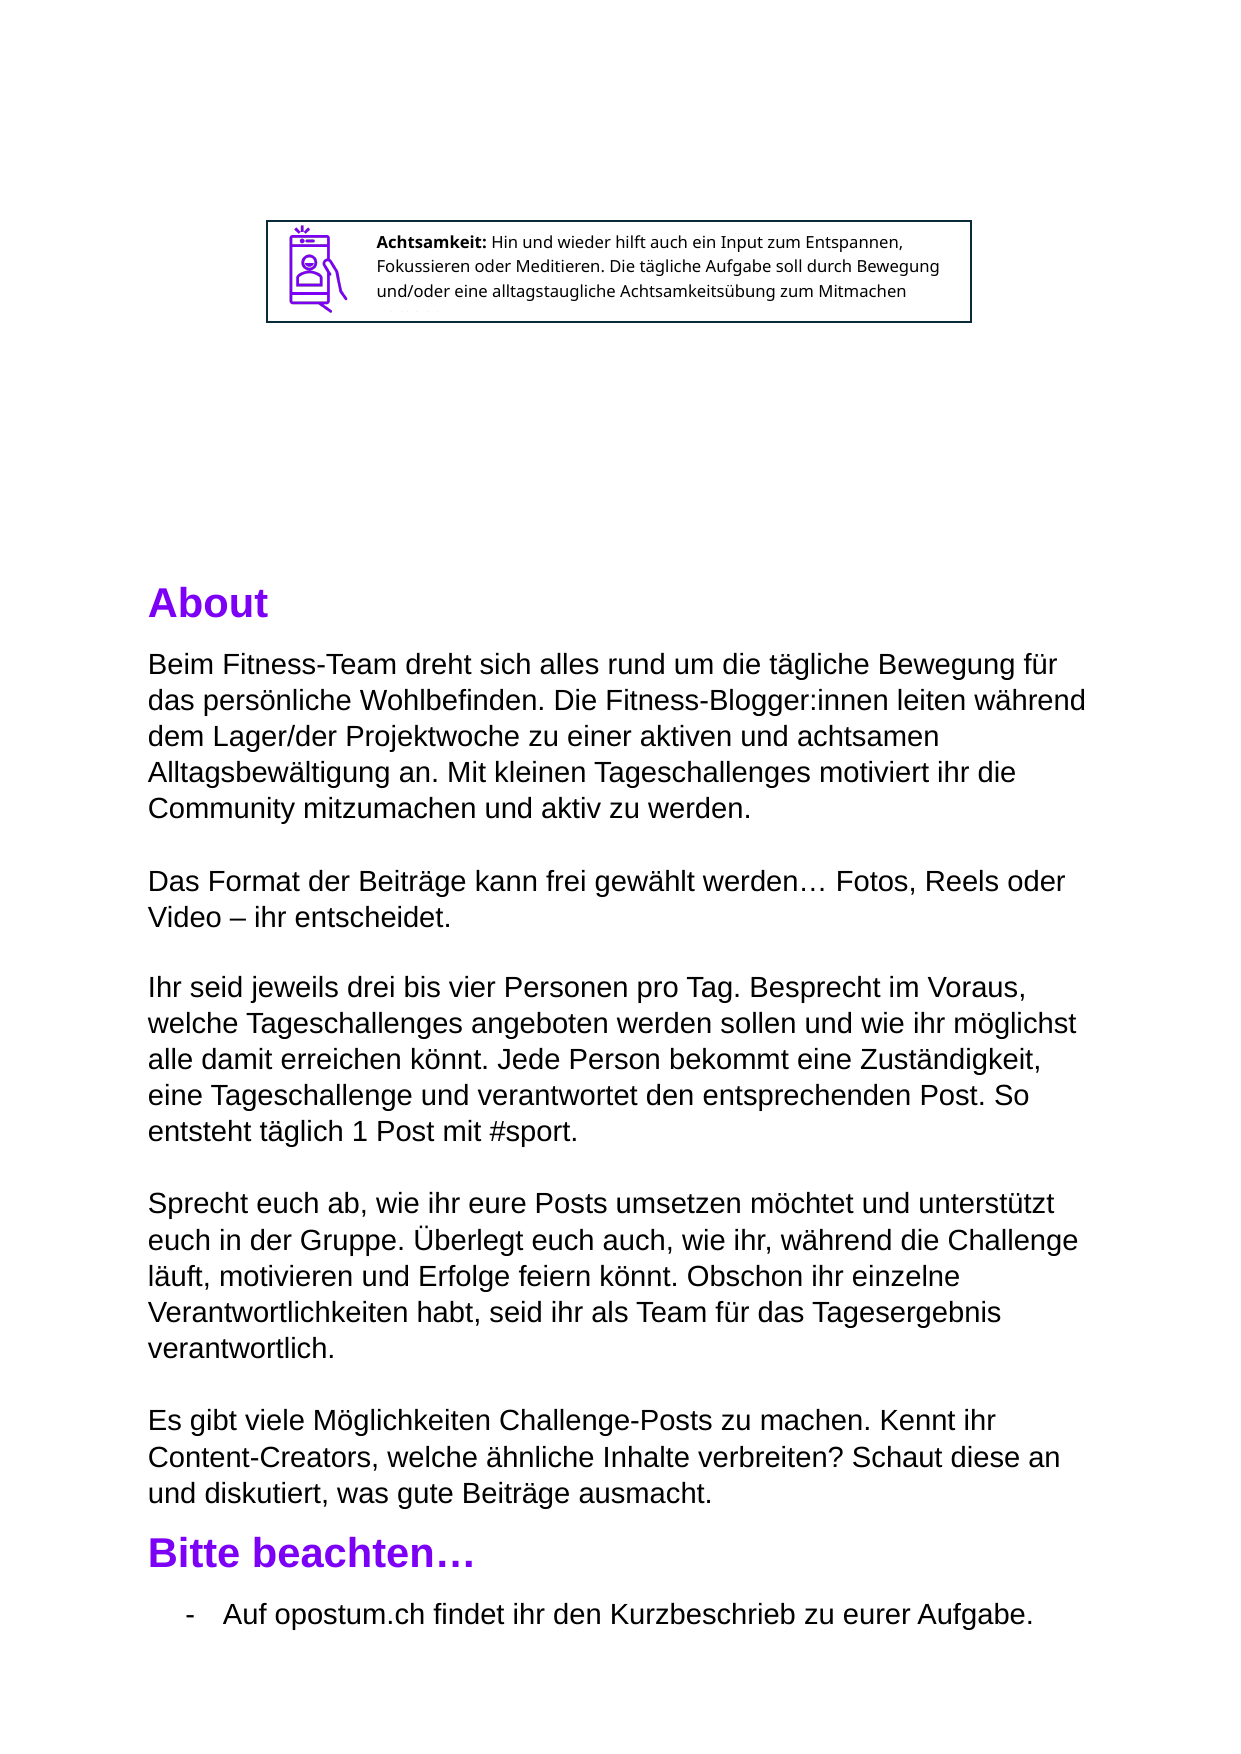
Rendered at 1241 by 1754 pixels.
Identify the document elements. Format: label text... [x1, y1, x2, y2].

list Ihr seid jeweils drei bis vier Personen pro Tag. Besprecht im Voraus, welche Tageschallenges angeboten werden sollen und wie ihr möglichst alle damit erreichen könnt. Jede Person bekommt eine Zuständigkeit, eine Tageschallenge und verantwortet den entsprechenden Post. So entsteht täglich 1 Post mit #sport. [148, 970, 1093, 1148]
list Auf opostum.ch findet ihr den Kurzbeschrieb zu eurer Aufgabe. [185, 1597, 1093, 1630]
list Beim Fitness-Team dreht sich alles rund um die tägliche Bewegung für das persönliche Wohlbefinden. Die Fitness-Blogger:innen leiten während dem Lager/der Projektwoche zu einer aktiven und achtsamen Alltagsbewältigung an. Mit kleinen Tageschallenges motiviert ihr die Community mitzumachen und aktiv zu werden. [148, 647, 1093, 825]
list Es gibt viele Möglichkeiten Challenge-Posts zu machen. Kennt ihr Content-Creators, welche ähnliche Inhalte verbreiten? Schaut diese an und diskutiert, was gute Beiträge ausmacht. [148, 1403, 1093, 1509]
text About [148, 578, 1093, 626]
text Bitte beachten… [148, 1528, 1093, 1576]
list Sprecht euch ab, wie ihr eure Posts umsetzen möchtet und unterstützt euch in der Gruppe. Überlegt euch auch, wie ihr, während die Challenge läuft, motivieren und Erfolge feiern könnt. Obschon ihr einzelne Verantwortlichkeiten habt, seid ihr als Team für das Tagesergebnis verantwortlich. [148, 1187, 1093, 1365]
list Das Format der Beiträge kann frei gewählt werden… Fotos, Reels oder Video – ihr entscheidet. [148, 864, 1093, 933]
picture [272, 224, 362, 314]
